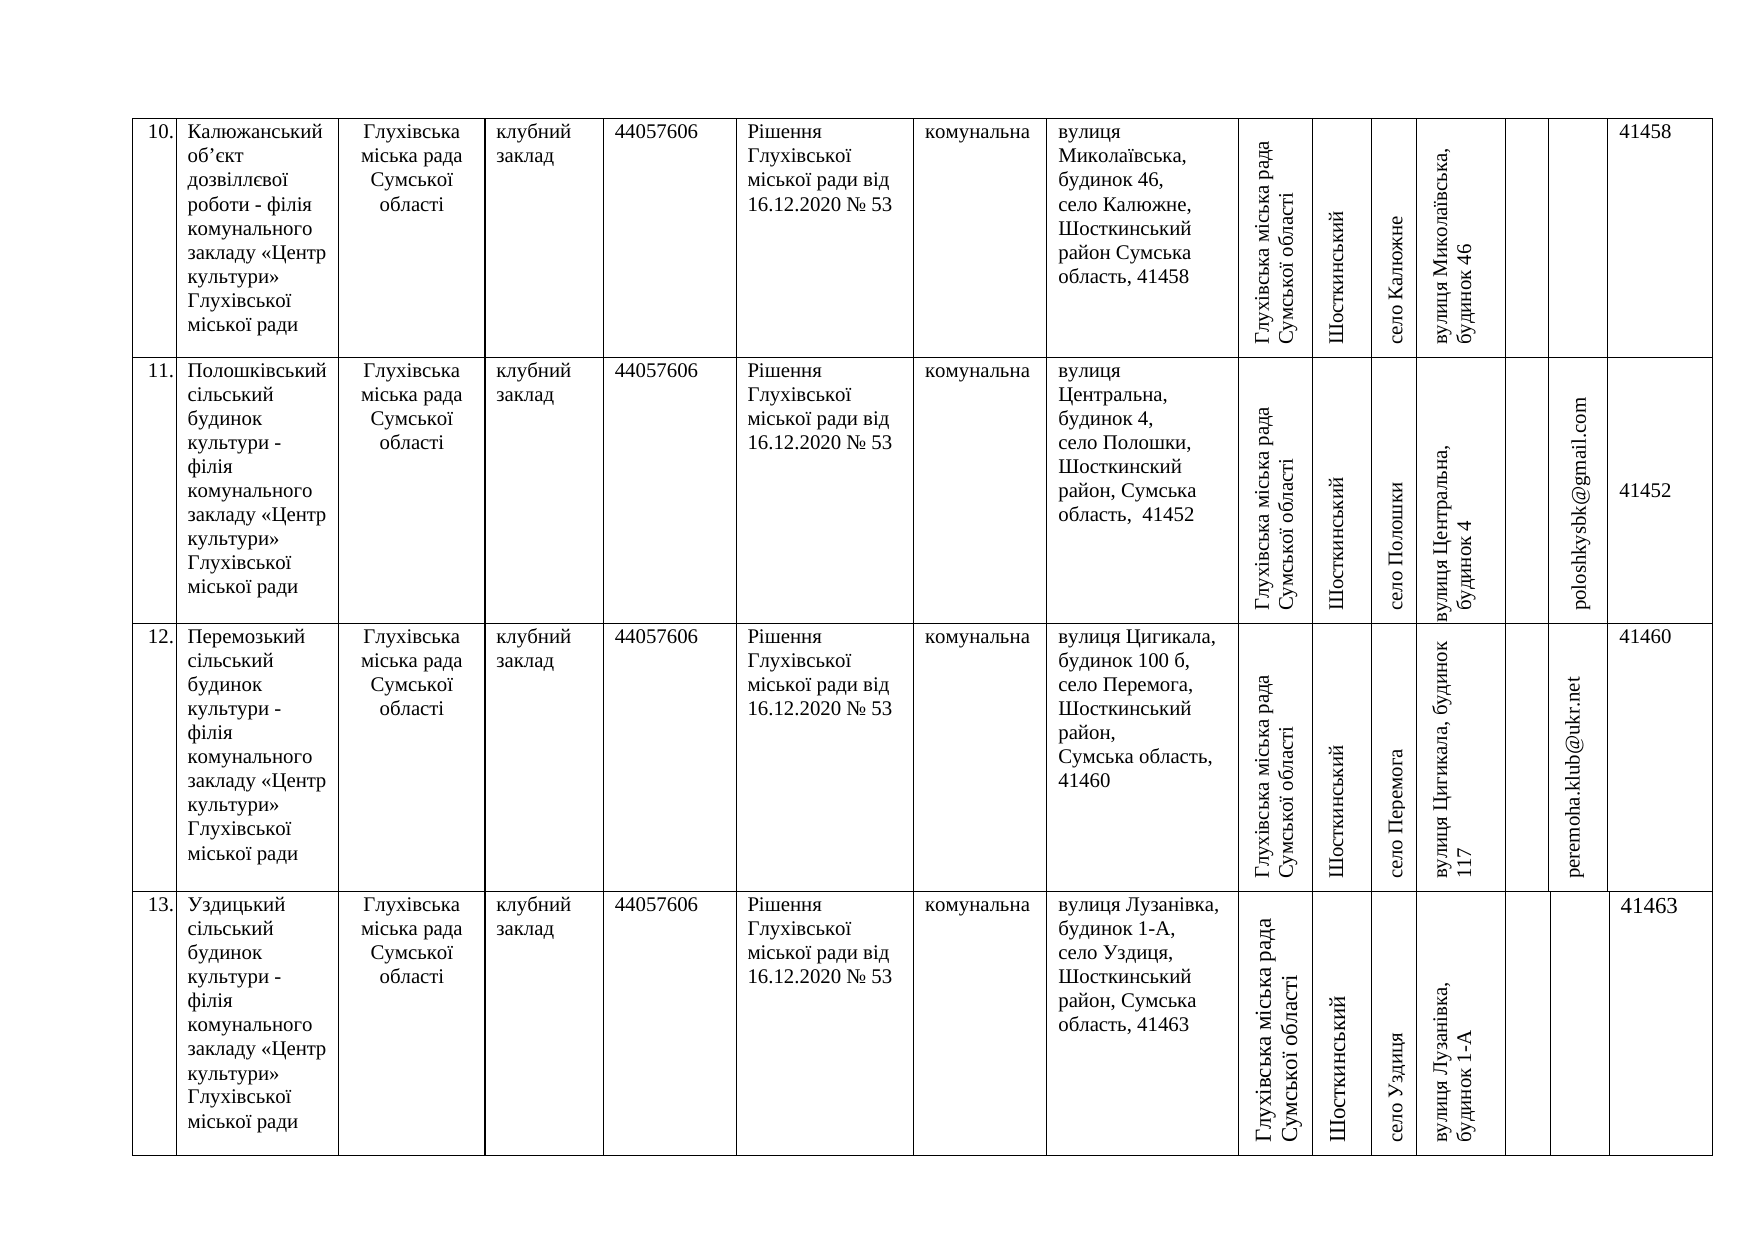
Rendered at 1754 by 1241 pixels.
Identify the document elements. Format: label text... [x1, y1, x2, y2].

table_cell комунальна [914, 358, 1046, 623]
table_cell село Перемога [1372, 624, 1416, 891]
table_cell село Уздиця [1372, 892, 1416, 1155]
table_cell [1551, 892, 1609, 1155]
table_cell комунальна [914, 624, 1046, 891]
table_cell Рішення Глухівської міської ради від 16.12.2020 № 53 [737, 624, 913, 891]
table_cell Перемозький сільський будинок культури - філія комунального закладу «Центр культури» Глухівської міської ради [177, 624, 338, 891]
table_cell комунальна [914, 892, 1046, 1155]
table_cell клубний заклад [486, 119, 603, 357]
table_cell 41458 [1608, 119, 1712, 357]
table_cell 44057606 [604, 624, 736, 891]
table_cell [1506, 624, 1548, 891]
table_cell клубний заклад [486, 624, 603, 891]
table_cell 44057606 [604, 119, 736, 357]
table_cell 41463 [1610, 892, 1712, 1155]
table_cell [339, 119, 484, 357]
table_cell 41460 [1608, 624, 1712, 891]
table_cell Уздицький сільський будинок культури - філія комунального закладу «Центр культури» Глухівської міської ради [177, 892, 338, 1155]
table_cell село Калюжне [1372, 119, 1416, 357]
table_cell [1549, 119, 1607, 357]
table_cell Шосткинський [1313, 892, 1371, 1155]
table_cell вулиця Лузанівка, будинок 1-А [1417, 892, 1505, 1155]
table_cell вулиця Центральна, будинок 4 [1417, 358, 1505, 623]
table_cell Глухівська міська рада Сумської області [1239, 624, 1312, 891]
table_cell Глухівська міська рада Сумської області [339, 624, 484, 891]
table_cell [1239, 892, 1312, 1155]
table_cell село Полошки [1372, 358, 1416, 623]
table_cell клубний заклад [486, 892, 603, 1155]
table_cell [1506, 119, 1548, 357]
table_cell Рішення Глухівської міської ради від 16.12.2020 № 53 [737, 358, 913, 623]
table_cell poloshkysbk@gmail.com [1549, 358, 1607, 623]
table_cell [133, 119, 176, 357]
table_cell Глухівська міська рада Сумської області [339, 358, 484, 623]
table_cell [1506, 892, 1550, 1155]
table_cell Глухівська міська рада Сумської області [1239, 358, 1312, 623]
table_cell вулиця Лузанівка, будинок 1-А, село Уздиця, Шосткинський район, Сумська область, 41463 [1047, 892, 1238, 1155]
table_cell 44057606 [604, 892, 736, 1155]
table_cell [737, 892, 913, 1155]
table_cell 41452 [1608, 358, 1712, 623]
table_cell вулиця Цигикала, будинок 100 б, село Перемога, Шосткинський район, Сумська область, 41460 [1047, 624, 1238, 891]
table_cell вулиця Миколаївська, будинок 46, село Калюжне, Шосткинський район Сумська область, 41458 [1047, 119, 1238, 357]
table_cell Шосткинський [1313, 119, 1371, 357]
table_cell Калюжанський об’єкт дозвіллєвої роботи - філія комунального закладу «Центр культури» Глухівської міської ради [177, 119, 338, 357]
table_cell Шосткинський [1313, 624, 1371, 891]
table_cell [339, 892, 484, 1155]
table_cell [1239, 119, 1312, 357]
table_cell [133, 358, 176, 623]
table_cell peremoha.klub@ukr.net [1549, 624, 1607, 891]
table_cell вулиця Центральна, будинок 4, село Полошки, Шосткинский район, Сумська область, 41452 [1047, 358, 1238, 623]
table_cell комунальна [914, 119, 1046, 357]
table_cell клубний заклад [486, 358, 603, 623]
table_cell [133, 624, 176, 891]
table_cell [1506, 358, 1548, 623]
table_cell вулиця Миколаївська, будинок 46 [1417, 119, 1505, 357]
table_cell вулиця Цигикала, будинок 117 [1417, 624, 1505, 891]
table_cell Полошківський сільський будинок культури - філія комунального закладу «Центр культури» Глухівської міської ради [177, 358, 338, 623]
table_cell [133, 892, 176, 1155]
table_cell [737, 119, 913, 357]
table_cell Шосткинський [1313, 358, 1371, 623]
table_cell 44057606 [604, 358, 736, 623]
